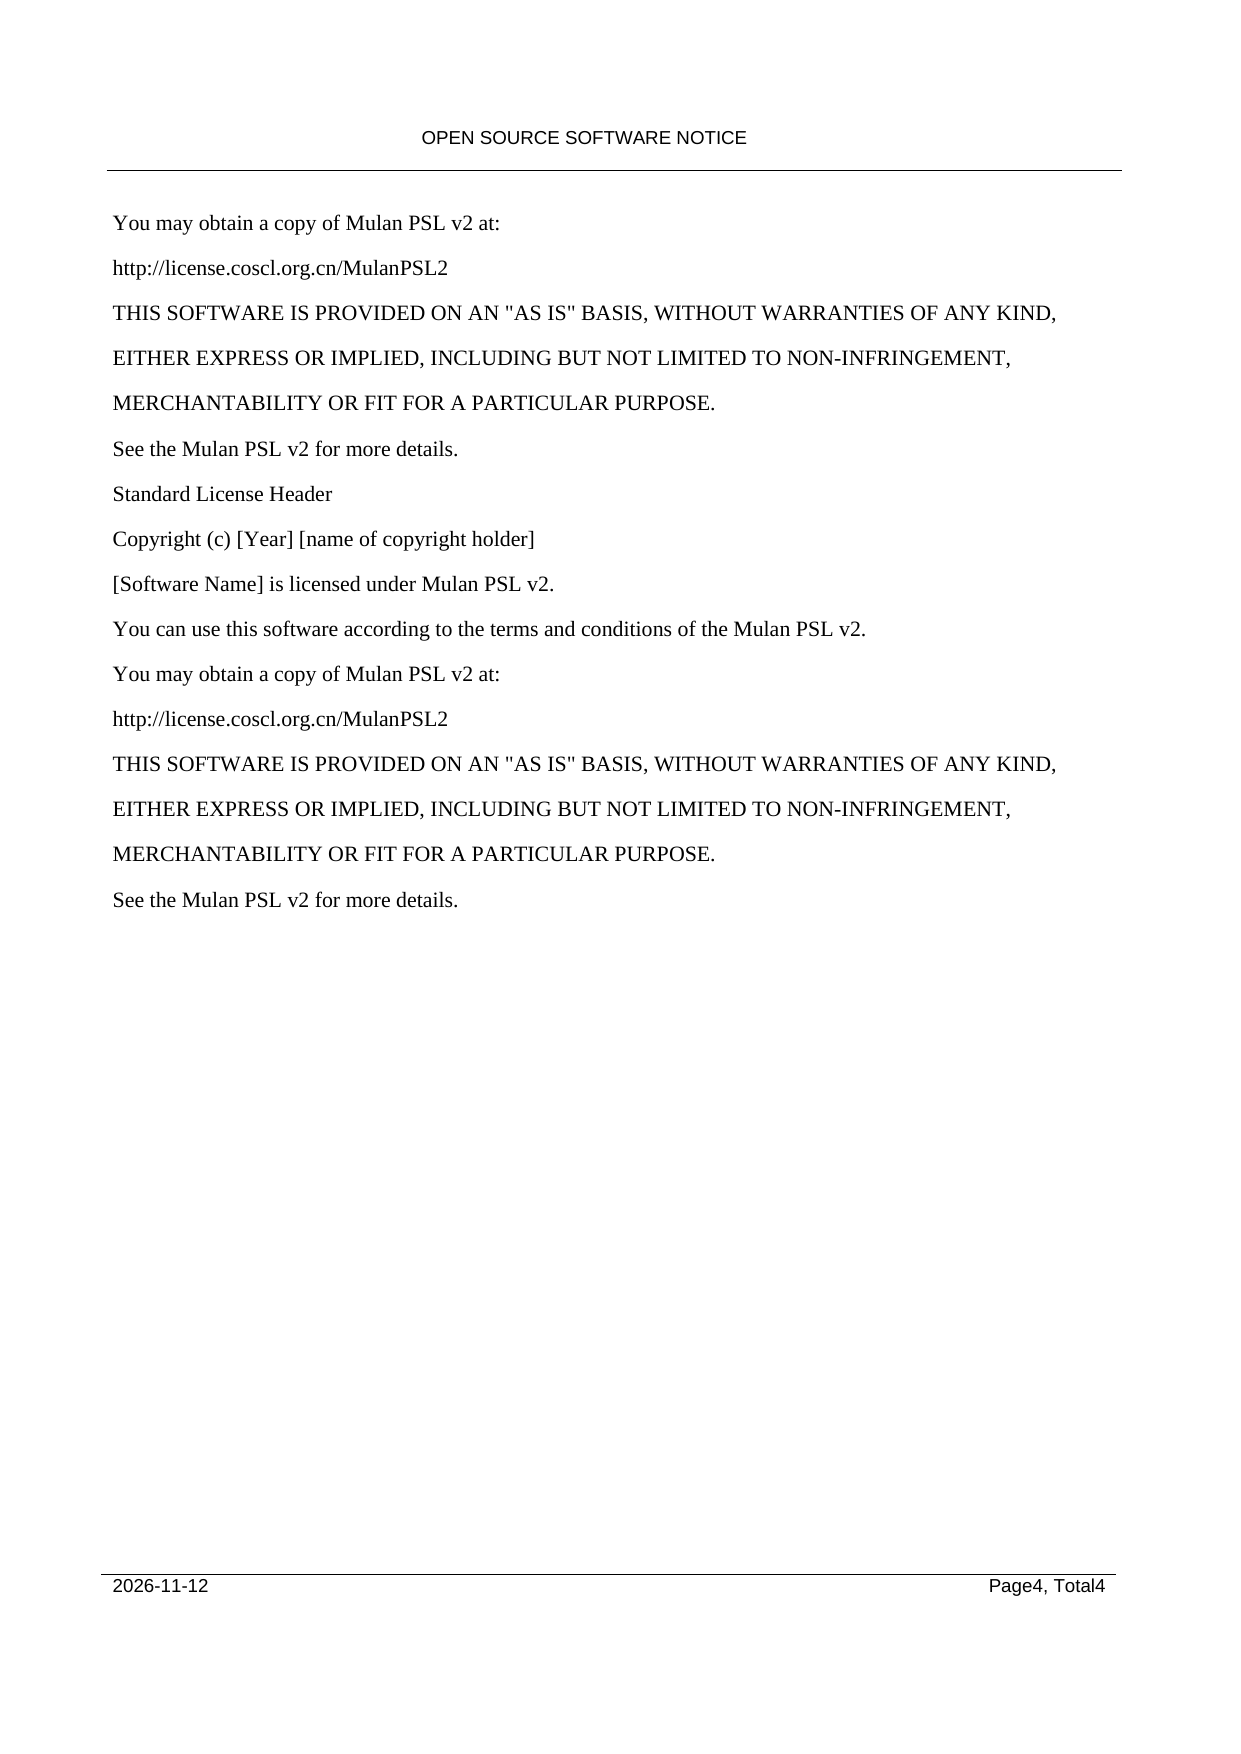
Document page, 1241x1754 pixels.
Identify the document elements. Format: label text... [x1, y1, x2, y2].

text MERCHANTABILITY OR FIT FOR A PARTICULAR PURPOSE. [112, 838, 1128, 870]
text You may obtain a copy of Mulan PSL v2 at: [112, 657, 1128, 690]
text See the Mulan PSL v2 for more details. [112, 883, 1128, 915]
text EITHER EXPRESS OR IMPLIED, INCLUDING BUT NOT LIMITED TO NON-INFRINGEMENT, [112, 793, 1128, 825]
text http://license.coscl.org.cn/MulanPSL2 [112, 251, 1128, 284]
text See the Mulan PSL v2 for more details. [112, 432, 1128, 464]
text THIS SOFTWARE IS PROVIDED ON AN "AS IS" BASIS, WITHOUT WARRANTIES OF ANY KIND, [112, 297, 1128, 329]
text EITHER EXPRESS OR IMPLIED, INCLUDING BUT NOT LIMITED TO NON-INFRINGEMENT, [112, 342, 1128, 374]
text Copyright (c) [Year] [name of copyright holder] [112, 522, 1128, 554]
text THIS SOFTWARE IS PROVIDED ON AN "AS IS" BASIS, WITHOUT WARRANTIES OF ANY KIND, [112, 748, 1128, 780]
text http://license.coscl.org.cn/MulanPSL2 [112, 702, 1128, 735]
text [Software Name] is licensed under Mulan PSL v2. [112, 567, 1128, 600]
text You can use this software according to the terms and conditions of the Mulan PSL v2. [112, 612, 1128, 645]
text Standard License Header [112, 477, 1128, 509]
text You may obtain a copy of Mulan PSL v2 at: [112, 206, 1128, 239]
text MERCHANTABILITY OR FIT FOR A PARTICULAR PURPOSE. [112, 387, 1128, 419]
